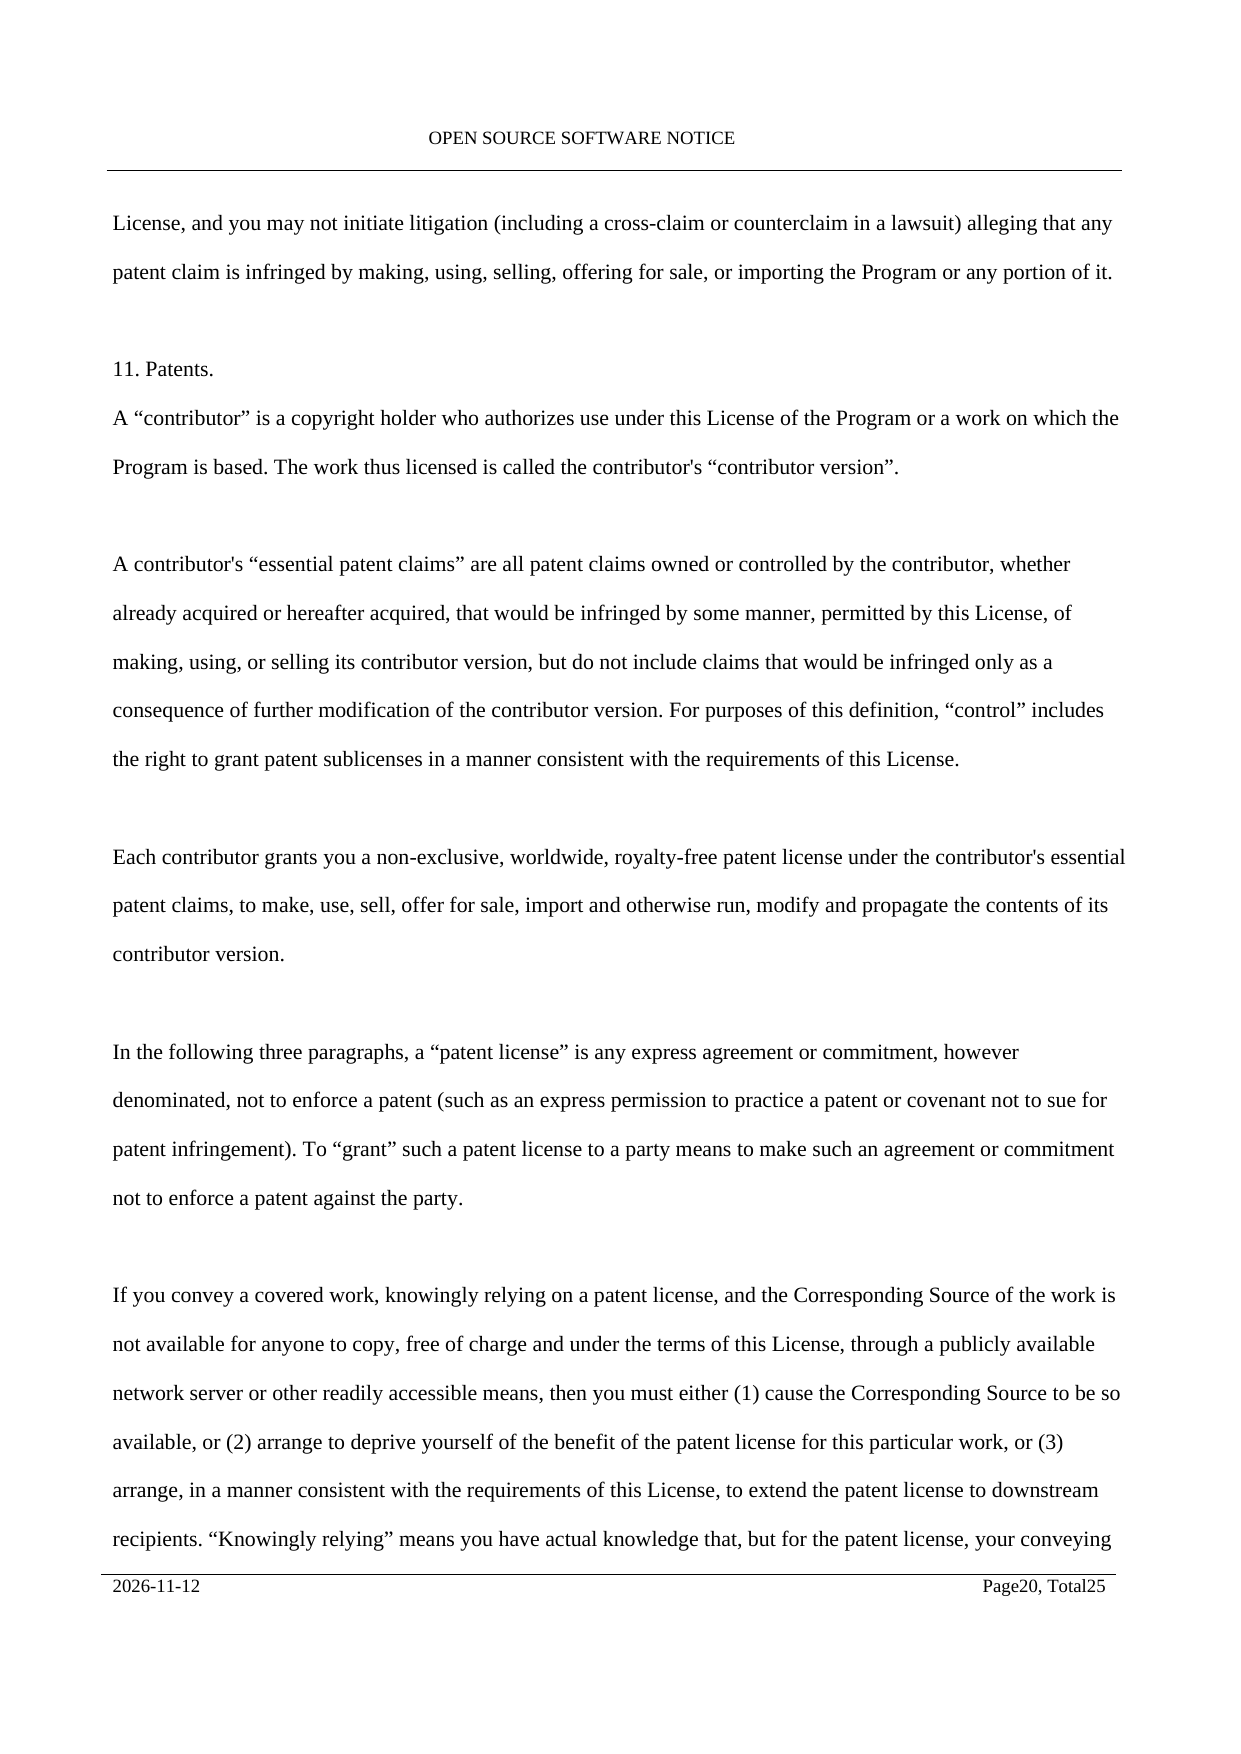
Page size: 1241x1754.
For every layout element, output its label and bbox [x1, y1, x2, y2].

text [112, 206, 1128, 1555]
